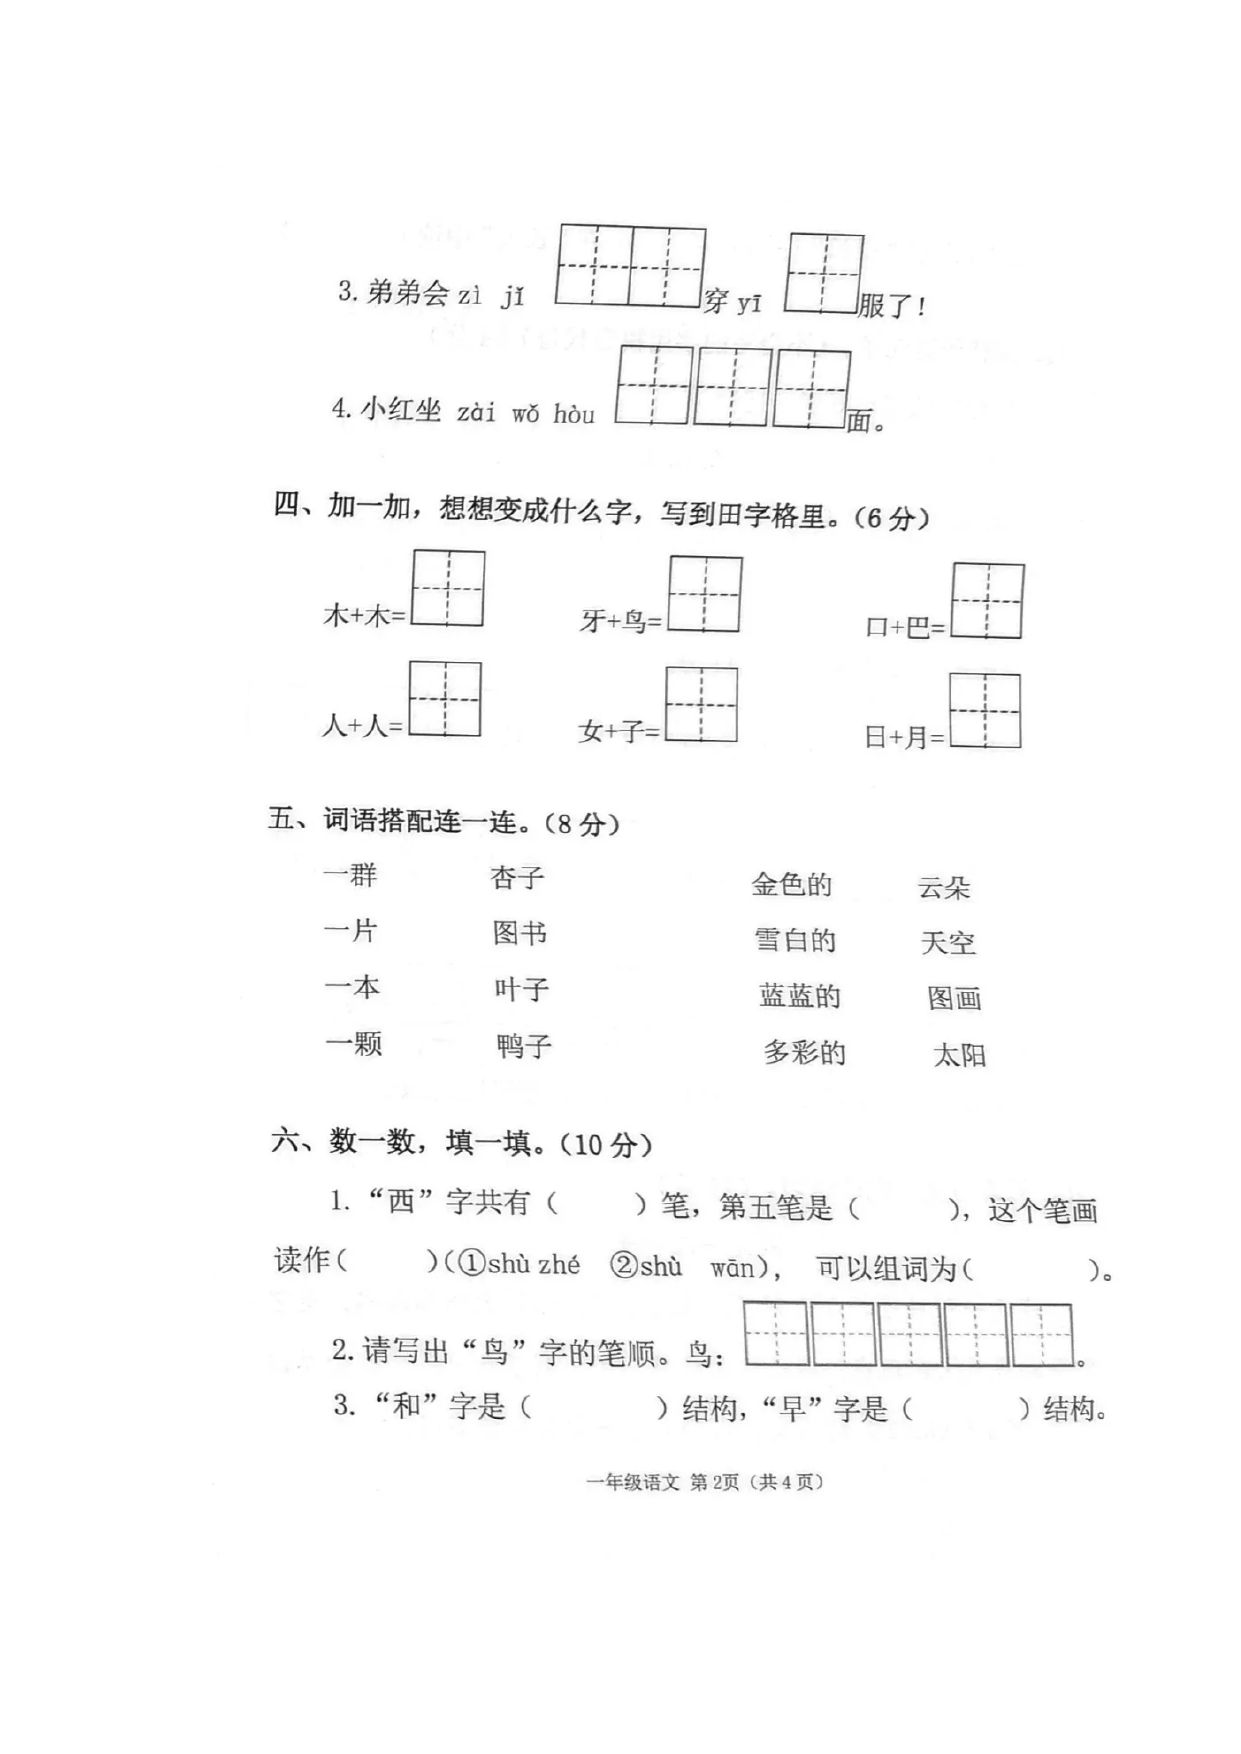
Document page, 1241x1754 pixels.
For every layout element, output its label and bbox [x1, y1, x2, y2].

picture [187, 162, 1142, 1579]
